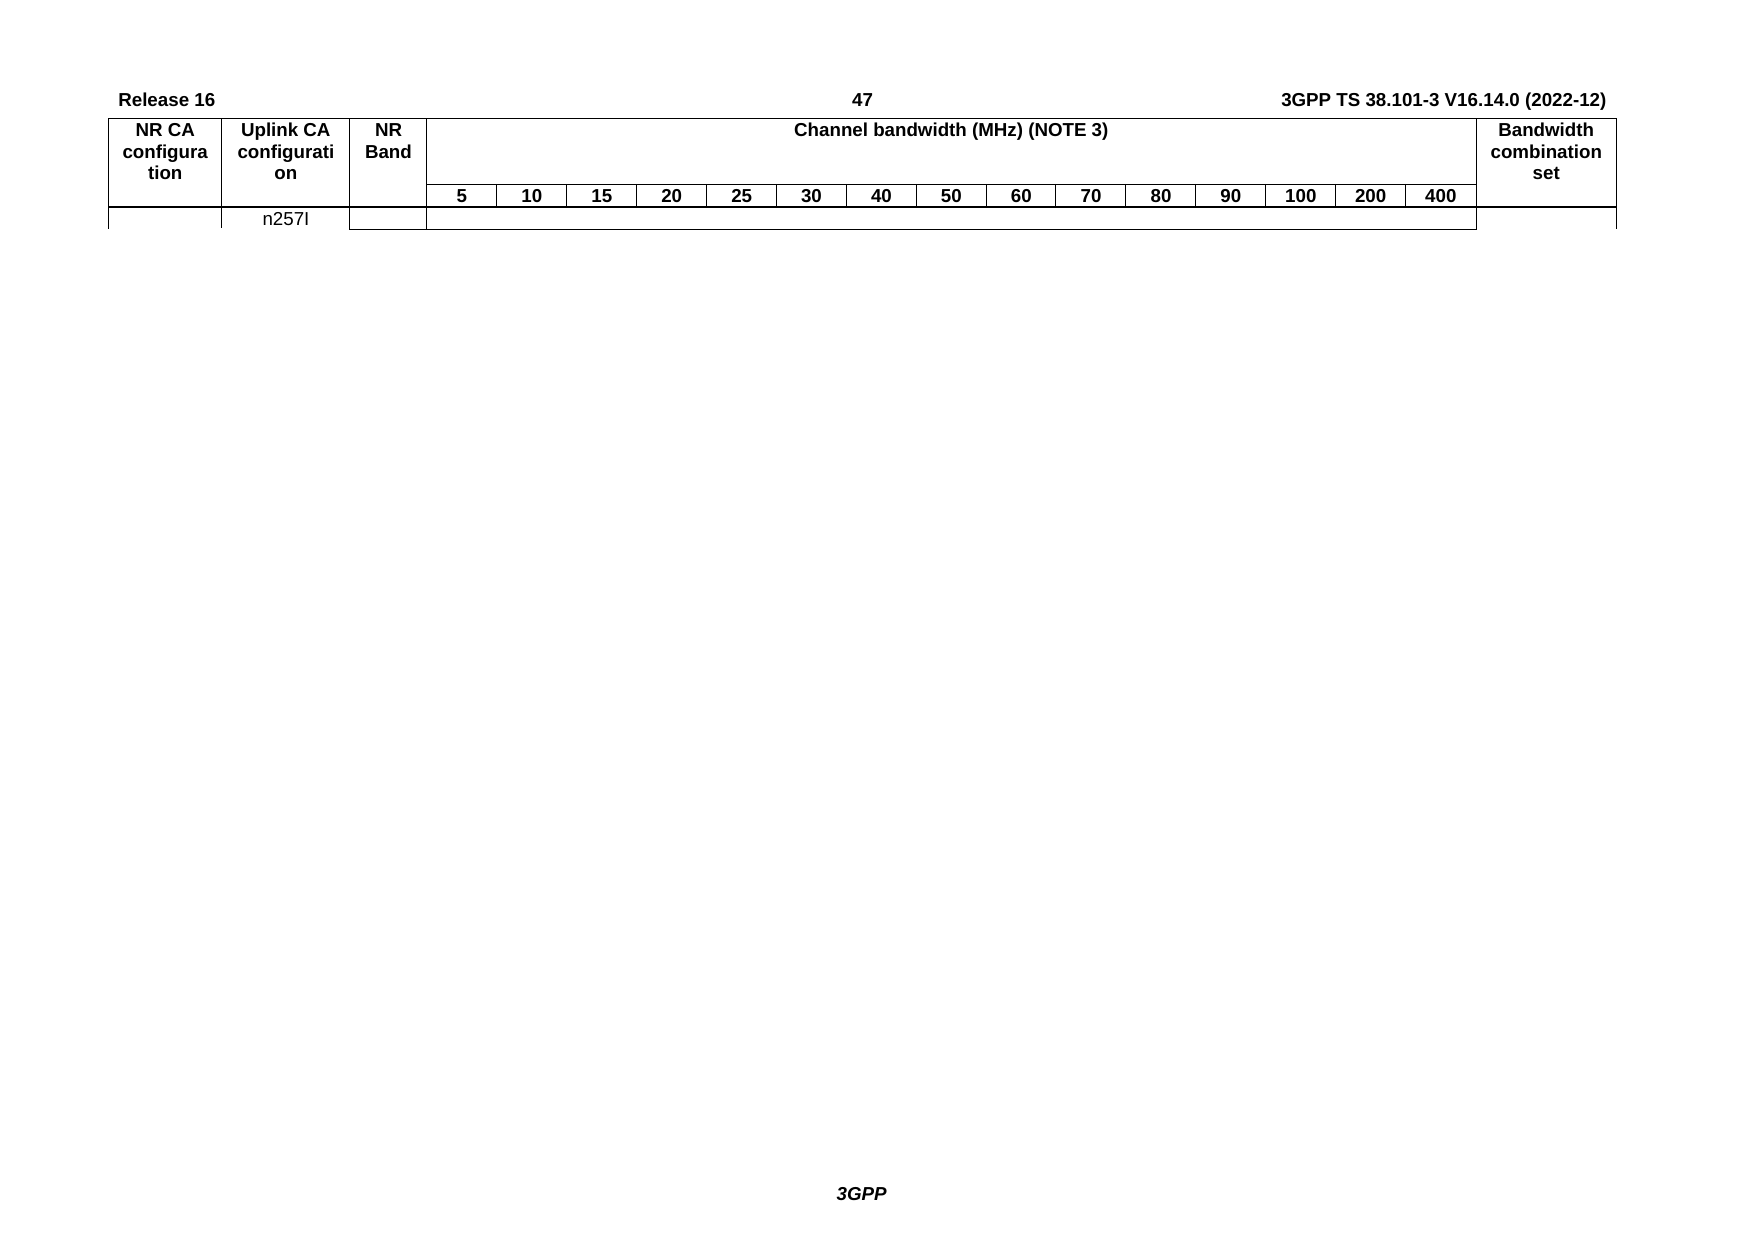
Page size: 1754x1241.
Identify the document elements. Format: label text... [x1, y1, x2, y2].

table_cell [109, 184, 221, 206]
table_header NR CA configuration [109, 119, 221, 184]
table_cell 25 [707, 185, 776, 206]
table_cell 60 [987, 185, 1055, 206]
table_cell 15 [567, 185, 636, 206]
table_cell 200 [1336, 185, 1405, 206]
table_header NR Band [350, 119, 426, 184]
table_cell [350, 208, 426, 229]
table_cell [350, 184, 426, 206]
table_cell 10 [497, 185, 566, 206]
table_header Uplink CA configuration [222, 119, 349, 184]
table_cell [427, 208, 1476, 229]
table_cell 50 [917, 185, 986, 206]
table_cell 40 [847, 185, 916, 206]
table_cell 80 [1126, 185, 1195, 206]
table_cell 90 [1196, 185, 1265, 206]
table_cell [222, 184, 349, 206]
table_header Bandwidth combination set [1477, 119, 1616, 184]
table_cell 30 [777, 185, 846, 206]
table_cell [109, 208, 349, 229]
table_cell [1477, 184, 1616, 206]
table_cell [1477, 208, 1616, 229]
table_cell 20 [637, 185, 706, 206]
table_cell 70 [1056, 185, 1125, 206]
table_cell 400 [1406, 185, 1476, 206]
table_cell 5 [427, 185, 496, 206]
table_header Channel bandwidth (MHz) (NOTE 3) [427, 119, 1476, 184]
table_cell 100 [1266, 185, 1335, 206]
